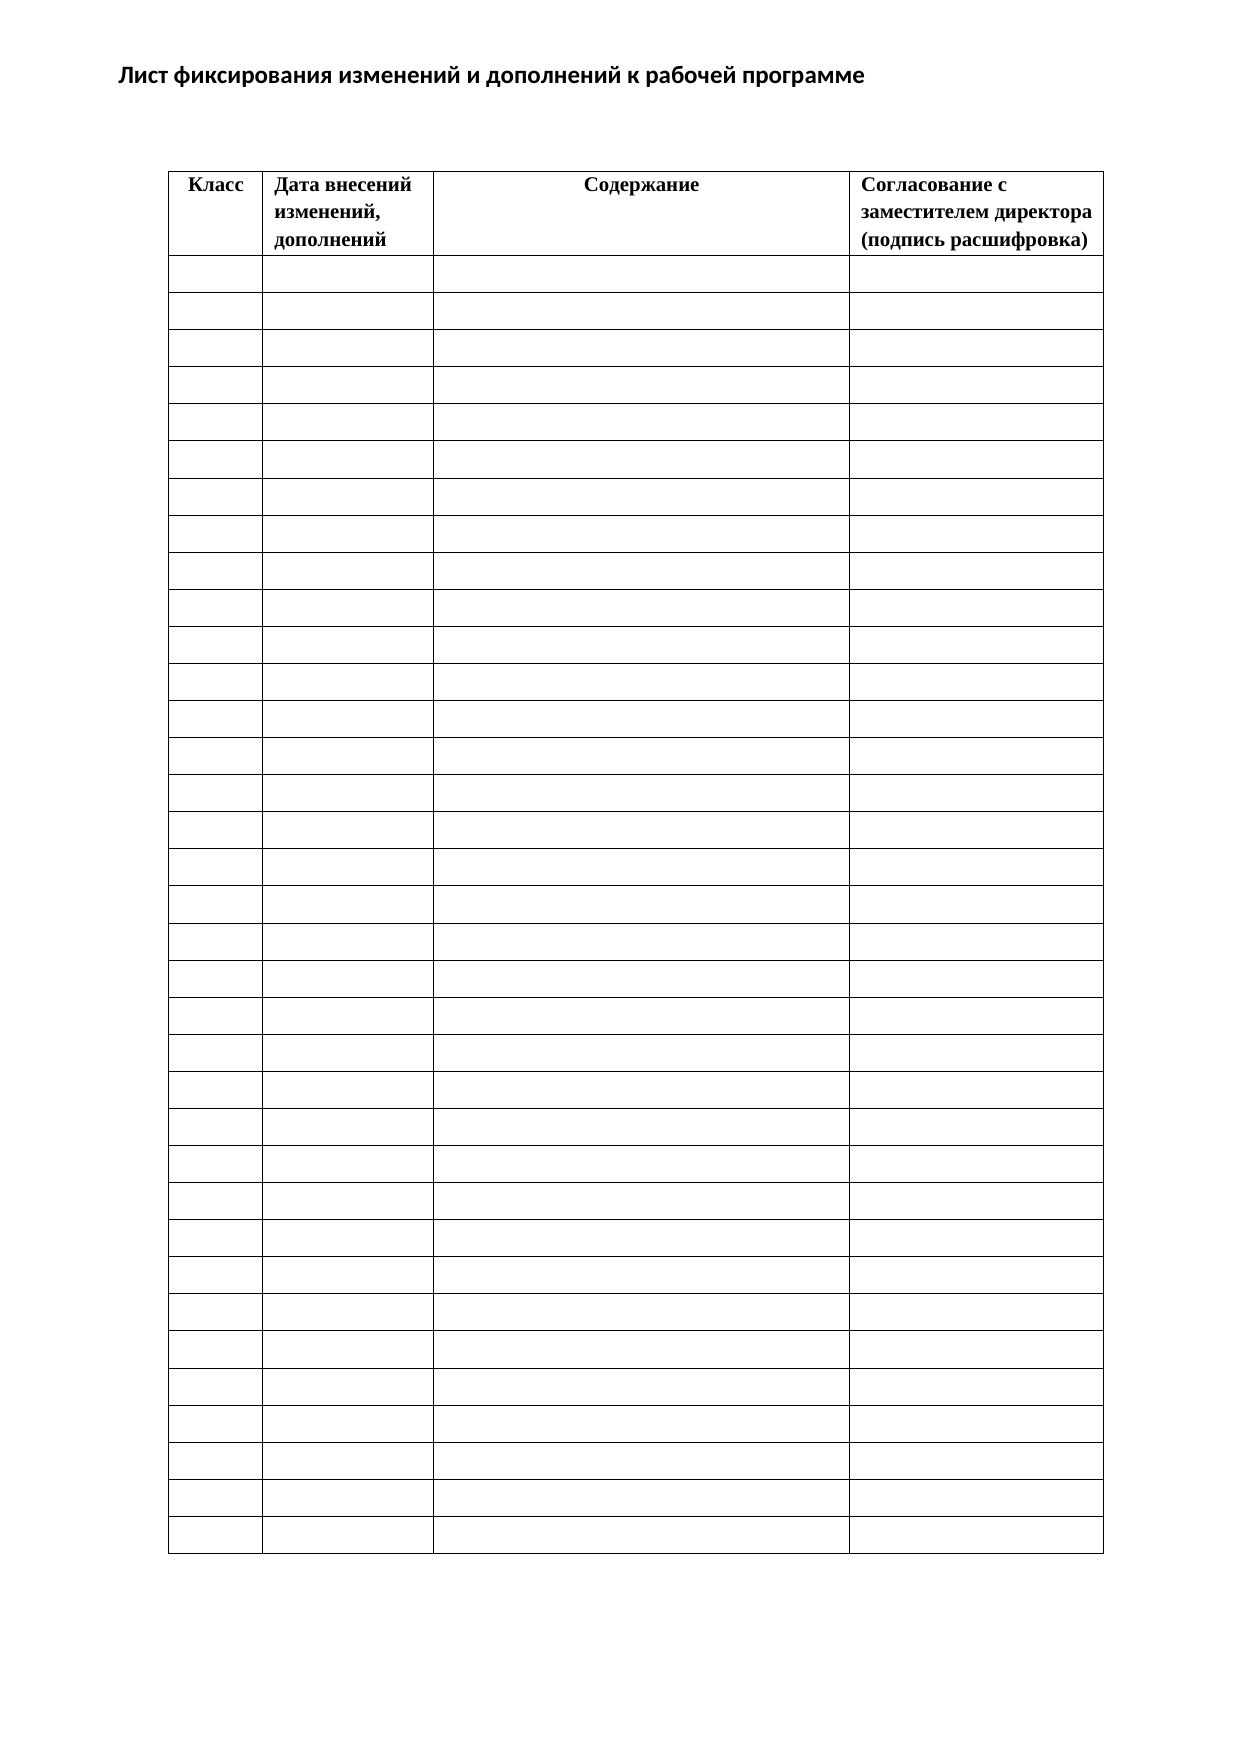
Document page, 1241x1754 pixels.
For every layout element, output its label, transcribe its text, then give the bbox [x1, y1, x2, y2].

table_cell [850, 441, 1103, 477]
table_cell [263, 1035, 433, 1071]
table_cell [434, 961, 849, 997]
table_cell [263, 590, 433, 626]
table_cell [434, 1072, 849, 1108]
table_cell [434, 738, 849, 774]
table_cell [169, 1035, 262, 1071]
table_cell [434, 627, 849, 663]
table_cell [263, 664, 433, 700]
table_cell [169, 1146, 262, 1182]
table_cell [263, 1183, 433, 1219]
table_cell [169, 886, 262, 922]
table_cell [169, 479, 262, 514]
table_cell [169, 775, 262, 811]
table_cell [169, 1517, 262, 1553]
table_cell [434, 812, 849, 848]
table_cell [850, 701, 1103, 737]
table_cell [850, 367, 1103, 403]
table_cell [850, 738, 1103, 774]
table_cell [263, 1443, 433, 1479]
table_header Дата внесений изменений, дополнений [263, 172, 433, 255]
table_cell [434, 404, 849, 440]
table_cell [850, 256, 1103, 292]
table_cell [434, 293, 849, 329]
table_cell [434, 330, 849, 366]
table_cell [850, 849, 1103, 885]
table_cell [434, 1035, 849, 1071]
table_cell [434, 1220, 849, 1256]
table_cell [169, 1406, 262, 1442]
table_cell [169, 924, 262, 959]
table_cell [434, 664, 849, 700]
table_cell [850, 1257, 1103, 1293]
table_cell [169, 404, 262, 440]
table_cell [263, 1406, 433, 1442]
table_cell [434, 1146, 849, 1182]
table_cell [169, 293, 262, 329]
table_cell [263, 1220, 433, 1256]
table_cell [434, 479, 849, 514]
table_cell [434, 516, 849, 552]
table_cell [169, 330, 262, 366]
table_cell [169, 590, 262, 626]
table_cell [850, 775, 1103, 811]
table_cell [434, 1294, 849, 1330]
table_cell [169, 1480, 262, 1516]
table_cell [263, 553, 433, 589]
table_cell [434, 367, 849, 403]
table_cell [850, 664, 1103, 700]
table_cell [434, 1517, 849, 1553]
table_cell [169, 627, 262, 663]
table_cell [263, 1480, 433, 1516]
table_cell [263, 924, 433, 959]
table_cell [850, 590, 1103, 626]
table_cell [263, 330, 433, 366]
table_cell [169, 664, 262, 700]
table_cell [169, 1072, 262, 1108]
table_cell [850, 1183, 1103, 1219]
table_cell [169, 1443, 262, 1479]
table_cell [850, 627, 1103, 663]
table_cell [169, 441, 262, 477]
table_cell [263, 627, 433, 663]
table_cell [850, 1294, 1103, 1330]
table_cell [169, 812, 262, 848]
table_cell [169, 738, 262, 774]
table_cell [263, 256, 433, 292]
table_cell [850, 1517, 1103, 1553]
table_cell [434, 849, 849, 885]
table_cell [850, 924, 1103, 959]
table_cell [169, 256, 262, 292]
table_cell [434, 553, 849, 589]
table_cell [850, 886, 1103, 922]
table_cell [434, 1109, 849, 1145]
table_cell [434, 998, 849, 1034]
table_cell [434, 1257, 849, 1293]
table_cell [434, 1183, 849, 1219]
table_cell [263, 701, 433, 737]
table_cell [263, 849, 433, 885]
table_cell [169, 1331, 262, 1367]
table_cell [850, 293, 1103, 329]
table_cell [850, 516, 1103, 552]
table_cell [169, 1294, 262, 1330]
table_cell [169, 701, 262, 737]
table_cell [850, 404, 1103, 440]
table_cell [850, 1443, 1103, 1479]
table_cell [850, 553, 1103, 589]
table_cell [263, 516, 433, 552]
table_cell [434, 775, 849, 811]
table_cell [434, 1331, 849, 1367]
table_header Содержание [434, 172, 849, 255]
table_cell [263, 1146, 433, 1182]
table_cell [169, 961, 262, 997]
table_cell [263, 812, 433, 848]
table_cell [263, 441, 433, 477]
table_cell [263, 479, 433, 514]
table_cell [850, 961, 1103, 997]
table_cell [169, 1220, 262, 1256]
table_cell [169, 1369, 262, 1404]
table_cell [263, 886, 433, 922]
table_cell [263, 1072, 433, 1108]
table_cell [169, 367, 262, 403]
table_cell [169, 553, 262, 589]
table_cell [850, 1146, 1103, 1182]
table_cell [850, 1480, 1103, 1516]
table_cell [263, 1109, 433, 1145]
table_cell [850, 1406, 1103, 1442]
table_cell [263, 1517, 433, 1553]
table_cell [169, 1257, 262, 1293]
table_cell [263, 1369, 433, 1404]
table_cell [169, 1183, 262, 1219]
table_cell [434, 256, 849, 292]
table_cell [850, 812, 1103, 848]
table_cell [169, 998, 262, 1034]
table_cell [434, 886, 849, 922]
table_cell [169, 516, 262, 552]
table_cell [850, 330, 1103, 366]
table_cell [434, 1406, 849, 1442]
table_cell [850, 1331, 1103, 1367]
table_cell [263, 998, 433, 1034]
table_cell [263, 738, 433, 774]
table_cell [850, 1109, 1103, 1145]
table_cell [263, 961, 433, 997]
table_cell [434, 590, 849, 626]
table_header Класс [169, 172, 262, 255]
table_cell [263, 1257, 433, 1293]
table_cell [263, 367, 433, 403]
table_cell [850, 479, 1103, 514]
table_cell [434, 1443, 849, 1479]
table_cell [850, 1369, 1103, 1404]
table_cell [850, 1072, 1103, 1108]
table_cell [263, 1294, 433, 1330]
table_cell [850, 1035, 1103, 1071]
table_cell [434, 1369, 849, 1404]
table_cell [434, 701, 849, 737]
table_header Согласование с заместителем директора (подпись расшифровка) [850, 172, 1103, 255]
table_cell [434, 924, 849, 959]
table_cell [434, 1480, 849, 1516]
table_cell [263, 775, 433, 811]
table_cell [263, 293, 433, 329]
table_cell [850, 1220, 1103, 1256]
table_cell [263, 1331, 433, 1367]
table_cell [169, 849, 262, 885]
table_cell [263, 404, 433, 440]
text Лист фиксирования изменений и дополнений к рабочей программе [118, 59, 1122, 89]
table_cell [850, 998, 1103, 1034]
table_cell [169, 1109, 262, 1145]
table_cell [434, 441, 849, 477]
